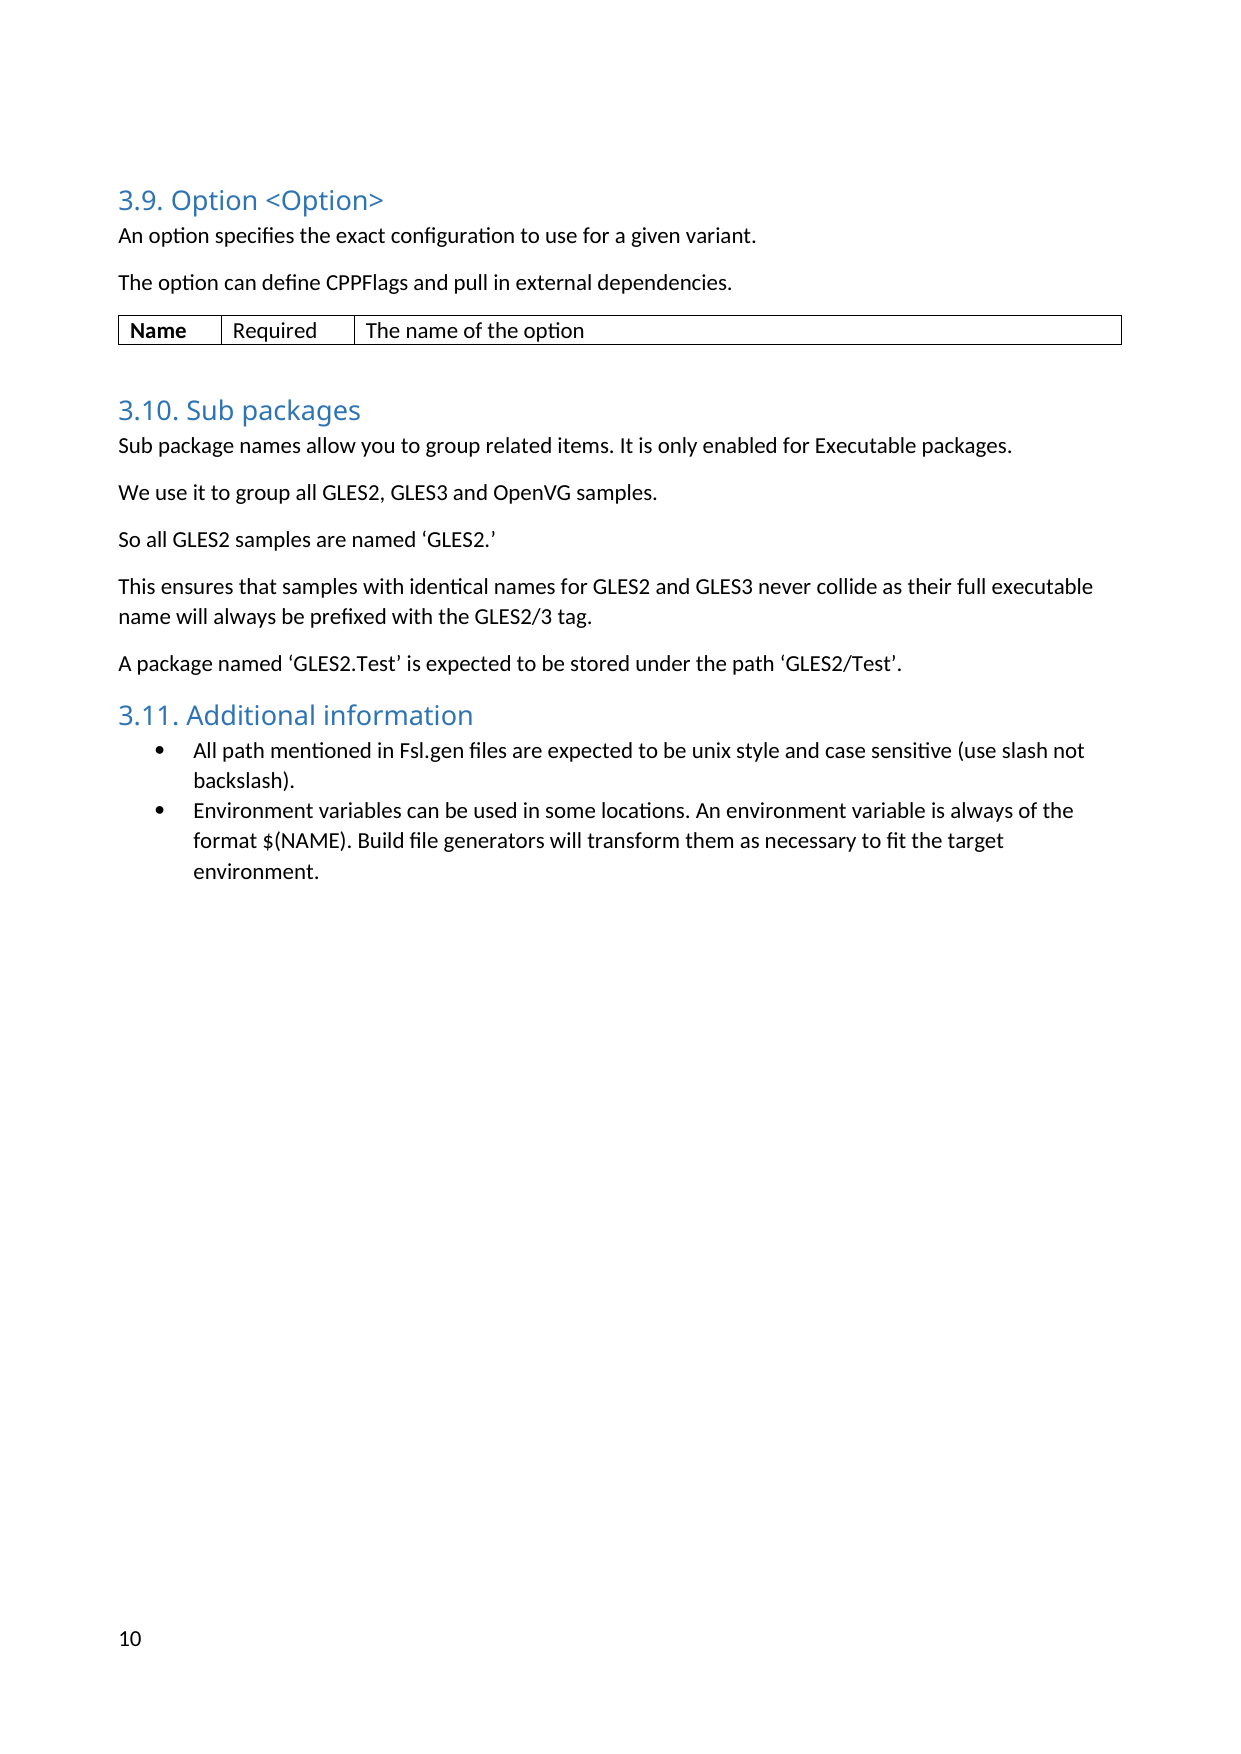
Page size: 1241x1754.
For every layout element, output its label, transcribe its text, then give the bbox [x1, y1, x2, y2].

text We use it to group all GLES2, GLES3 and OpenVG samples. [118, 478, 1122, 507]
list Environment variables can be used in some locations. An environment variable is always of the format $(NAME). Build file generators will transform them as necessary to fit the target environment. [156, 796, 1122, 885]
list All path mentioned in Fsl.gen files are expected to be unix style and case sensitive (use slash not backslash). [156, 736, 1122, 794]
table_header Name [119, 316, 221, 344]
text An option specifies the exact configuration to use for a given variant. [118, 221, 1122, 249]
subtitle Option <Option> [118, 181, 1122, 218]
table_header Required [222, 316, 354, 344]
subtitle Additional information [118, 696, 1122, 733]
text So all GLES2 samples are named ‘GLES2.’ [118, 525, 1122, 553]
text A package named ‘GLES2.Test’ is expected to be stored under the path ‘GLES2/Test’. [118, 649, 1122, 677]
text The option can define CPPFlags and pull in external dependencies. [118, 268, 1122, 296]
subtitle Sub packages [118, 392, 1122, 429]
table_header The name of the option [355, 316, 1121, 344]
text This ensures that samples with identical names for GLES2 and GLES3 never collide as their full executable name will always be prefixed with the GLES2/3 tag. [118, 572, 1122, 631]
text Sub package names allow you to group related items. It is only enabled for Executable packages. [118, 432, 1122, 460]
